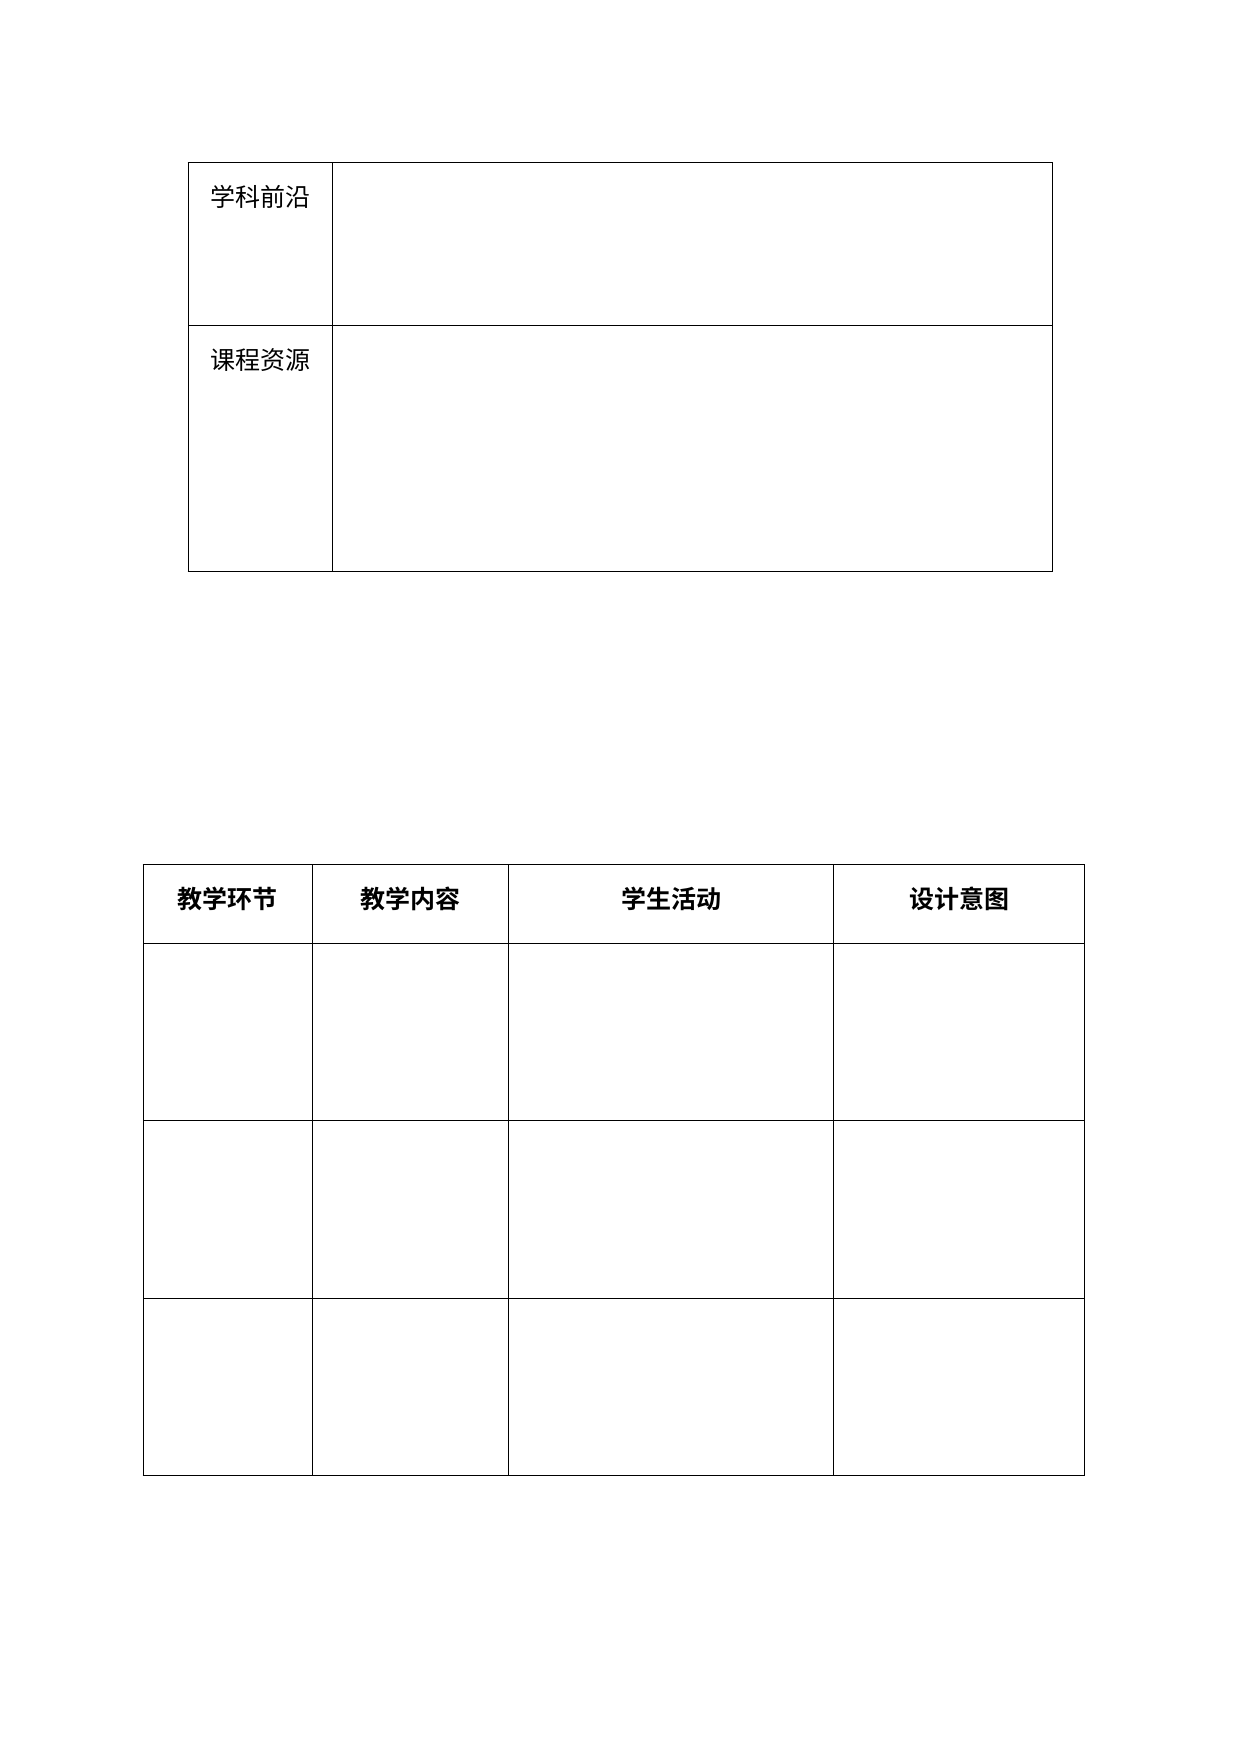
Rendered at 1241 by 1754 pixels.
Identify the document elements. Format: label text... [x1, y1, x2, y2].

table_cell [834, 944, 1084, 1120]
table_header 教学内容 [313, 865, 508, 943]
table_cell [144, 1299, 312, 1475]
table_header 设计意图 [834, 865, 1084, 943]
table_cell [834, 1121, 1084, 1298]
table_header 学生活动 [509, 865, 833, 943]
table_cell [313, 944, 508, 1120]
table_cell [509, 1121, 833, 1298]
table_cell [509, 944, 833, 1120]
table_cell 课程资源 [189, 326, 332, 571]
table_cell 学科前沿 [189, 163, 332, 325]
table_cell [834, 1299, 1084, 1475]
table_cell [333, 326, 1052, 571]
table_header 教学环节 [144, 865, 312, 943]
table_cell [333, 163, 1052, 325]
table_cell [313, 1299, 508, 1475]
table_cell [509, 1299, 833, 1475]
table_cell [144, 944, 312, 1120]
table_cell [313, 1121, 508, 1298]
table_cell [144, 1121, 312, 1298]
